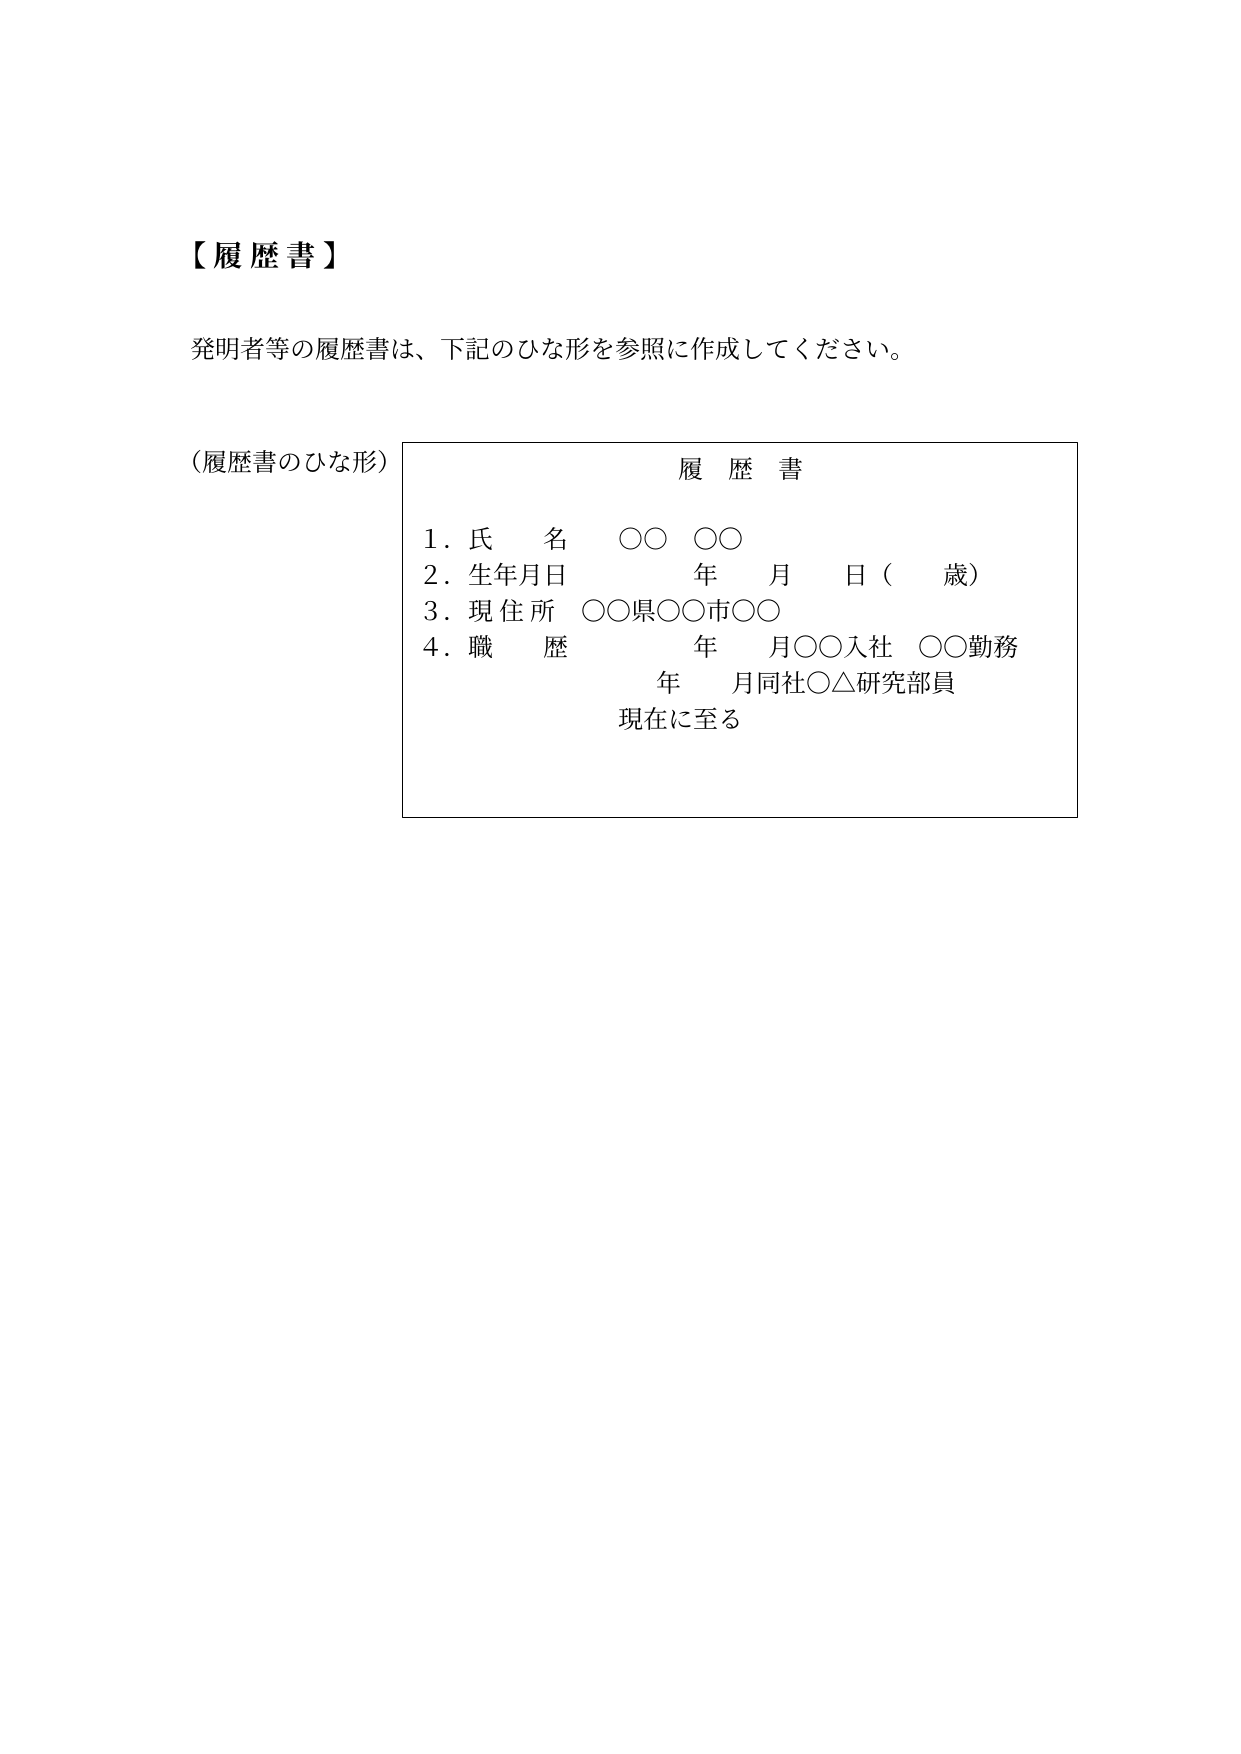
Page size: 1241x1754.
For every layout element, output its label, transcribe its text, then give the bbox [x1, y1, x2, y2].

text 発明者等の履歴書は、下記のひな形を参照に作成してください。 [177, 329, 1063, 367]
text 【 履 歴 書 】 [177, 217, 1063, 292]
text （履歴書のひな形） [177, 442, 402, 479]
